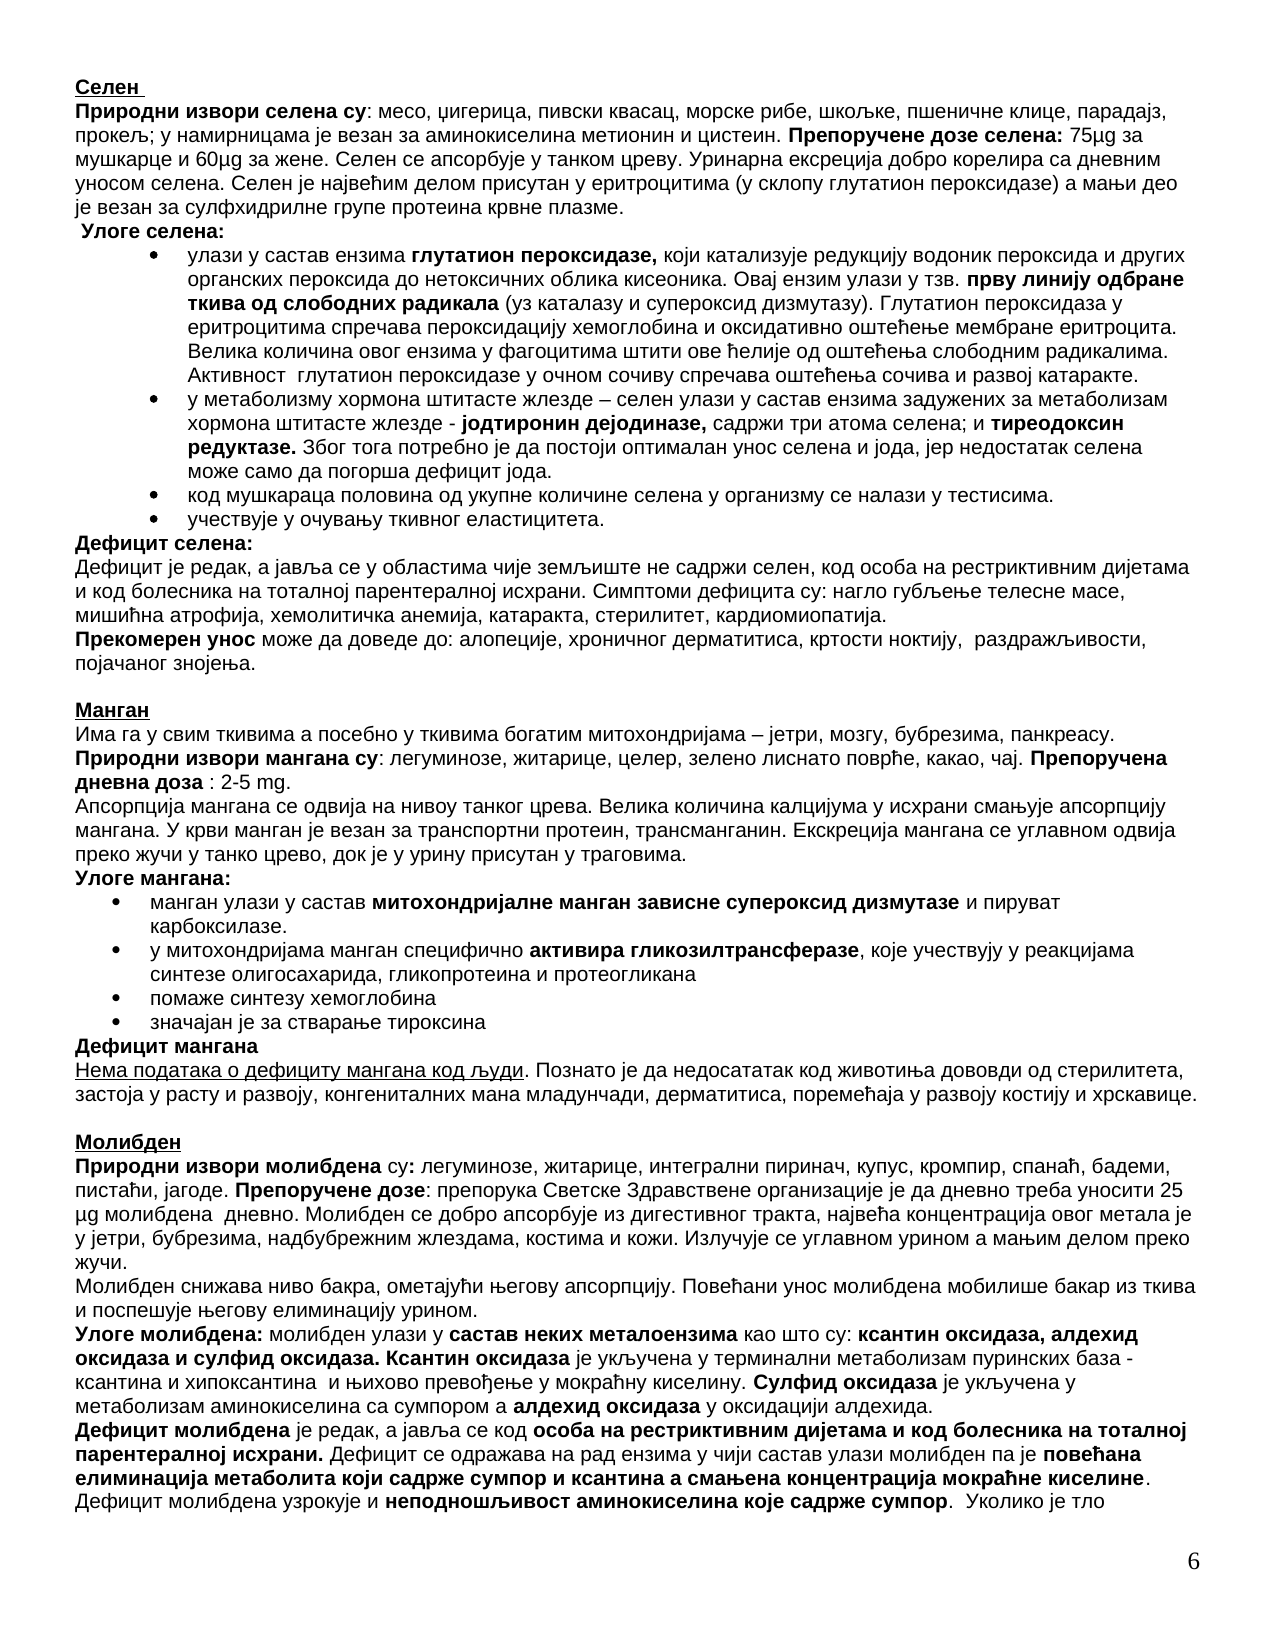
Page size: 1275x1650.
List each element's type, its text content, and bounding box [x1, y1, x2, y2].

text Улогe мангана: [75, 866, 1200, 890]
list код мушкараца половина од укупне количине селена у организму се налази у тестисима. [150, 482, 1200, 507]
text Дефицит мангана [75, 1034, 1200, 1058]
list улази у састав ензима глутатион пероксидазе, који катализује редукцију водоник пероксида и других органских пероксида до нетоксичних облика кисеоника. Овај ензим улази у тзв. прву линију одбране ткива од слободних радикала (уз каталазу и супероксид дизмутазу). Глутатион пероксидаза у еритроцитима спречава пероксидацију хемоглобина и оксидативно оштећење мембране еритроцита. Велика количина овог ензима у фагоцитима штити ове ћелије од оштећења слободним радикалима. Активност глутатион пероксидазе у очном сочиву спречава оштећења сочива и развој катаракте. [150, 243, 1200, 387]
text Улогe селенa: [75, 219, 1200, 243]
text Природни извори селена су: месо, џигерица, пивски квасац, морске рибе, шкољке, пшеничне клице, парадајз, прокељ; у намирницама је везан за аминокиселина метионин и цистеин. Препоручене дозе селена: 75µg за мушкарце и 60µg за жене. Селен се апсорбује у танком цреву. Уринарна ексреција добро корелира са дневним уносом селена. Селен је највећим делом присутан у еритроцитима (у склопу глутатион пероксидазе) а мањи део је везан за сулфхидрилне групе протеина крвне плазме. [75, 99, 1200, 219]
text Природни извори молибдена су: легуминозе, житарице, интегрални пиринач, купус, кромпир, спанаћ, бадеми, пистаћи, јагоде. Препоручене дозе: препорука Светске Здравствене организације је да дневно треба уносити 25 µg молибдена дневно. Молибден се добро апсорбује из дигестивног тракта, највећа концентрација овог метала је у јетри, бубрезима, надбубрежним жлездама, костима и кожи. Излучује се углавном урином а мањим делом преко жучи. [75, 1154, 1200, 1274]
text Молибден снижава ниво бакра, ометајући његову апсорпцију. Повећани унос молибдена мобилише бакар из ткива и поспешује његову елиминацију урином. [75, 1274, 1200, 1322]
list помаже синтезу хемоглобина [112, 986, 1200, 1010]
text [75, 1417, 1200, 1513]
text Молибден [75, 1130, 1200, 1154]
text Улогe молибденa: молибден улази у састав неких металоензима као што су: ксантин оксидаза, алдехид оксидаза и сулфид оксидаза. Ксантин оксидаза је укључена у терминални метаболизам пуринских база - ксантина и хипоксантина и њихово превођење у мокраћну киселину. Сулфид оксидаза је укључена у метаболизам аминокиселина са сумпором а алдехид оксидаза у оксидацији алдехида. [75, 1322, 1200, 1417]
text Дефицит је редак, а јавља се у областима чије земљиште не садржи селен, код особа на рестриктивним дијетама и код болесника на тоталној парентералној исхрани. Симптоми дефицита су: нагло губљење телесне масе, мишићна атрофија, хемолитичка анемија, катаракта, стерилитет, кардиомиопатија. [75, 554, 1200, 626]
list у метаболизму хормона штитасте жлезде – селен улази у састав ензима задужених за метаболизам хормона штитасте жлезде - јодтиронин дејодиназе, садржи три атома селена; и тиреодоксин редуктазе. Због тога потребно је да постоји оптималан унос селена и јода, јер недостатак селена може само да погорша дефицит јода. [150, 387, 1200, 482]
text Дефицит селена: [75, 531, 1200, 554]
text Има га у свим ткивима а посебно у ткивима богатим митохондријама – јетри, мозгу, бубрезима, панкреасу. Природни извори мангана су: легуминозе, житарице, целер, зелено лиснато поврће, какао, чај. Препоручена дневна доза : 2-5 mg. [75, 722, 1200, 794]
list учествује у очувању ткивног еластицитета. [150, 507, 1200, 531]
text Прекомерен унос може да доведе до: алопеције, хроничног дерматитиса, кртости ноктију, раздражљивости, појачаног знојења. [75, 626, 1200, 674]
list манган улази у састав митохондријалне манган зависне супероксид дизмутазе и пируват карбоксилазе. [112, 890, 1200, 938]
text Апсорпција мангана се одвија на нивоу танког црева. Велика количина калцијума у исхрани смањује апсорпцију мангана. У крви манган је везан за транспортни протеин, трансманганин. Екскреција мангана се углавном одвија преко жучи у танко црево, док је у урину присутан у траговима. [75, 794, 1200, 866]
text Селен [75, 75, 1200, 99]
text Манган [75, 698, 1200, 722]
list значајан је за стварање тироксина [112, 1010, 1200, 1034]
text Нема података о дефициту мангана код људи. Познато је да недосататак код животиња дововди од стерилитета, застоја у расту и развоју, конгениталних мана младунчади, дерматитиса, поремећаја у развоју костију и хрскавице. [75, 1058, 1200, 1106]
list у митохондријама манган специфично активира гликозилтрансферазе, које учествују у реакцијама синтезе олигосахарида, гликопротеина и протеогликана [112, 938, 1200, 986]
